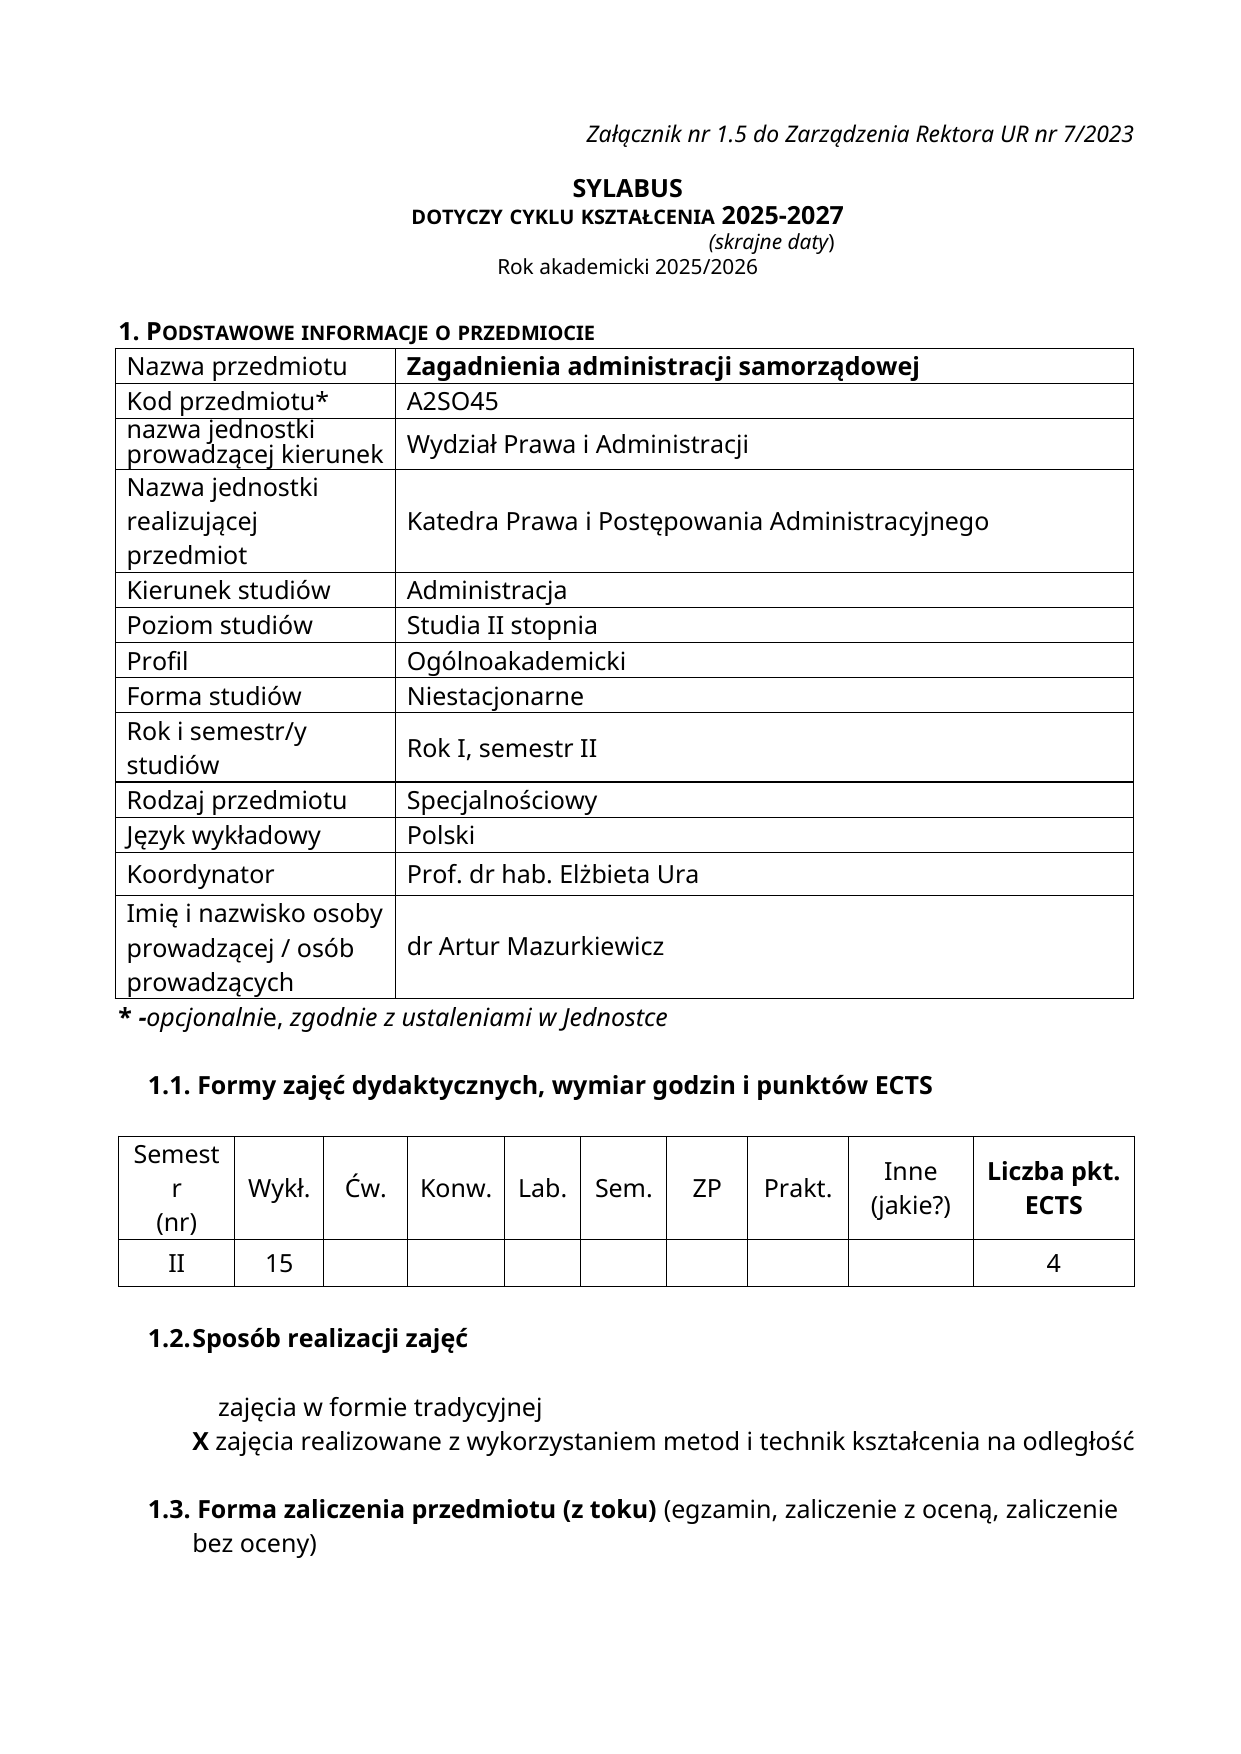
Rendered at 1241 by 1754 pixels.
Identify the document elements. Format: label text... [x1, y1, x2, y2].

text 1.1. Formy zajęć dydaktycznych, wymiar godzin i punktów ECTS [148, 1067, 1137, 1102]
table_cell [667, 1240, 747, 1286]
table_cell [505, 1240, 580, 1286]
table_cell Studia II stopnia [396, 608, 1133, 642]
table_cell 4 [974, 1240, 1134, 1286]
text dotyczy cyklu kształcenia 2025-2027 [118, 204, 1137, 229]
table_cell Nazwa jednostki realizującej przedmiot [116, 470, 395, 572]
table_cell 15 [235, 1240, 323, 1286]
text Załącznik nr 1.5 do Zarządzenia Rektora UR nr 7/2023 [118, 118, 1137, 149]
table_cell Specjalnościowy [396, 783, 1133, 817]
table_header Semestr (nr) [119, 1137, 234, 1239]
text zajęcia w formie tradycyjnej [192, 1389, 1137, 1423]
table_cell Profil [116, 643, 395, 677]
table_cell Prof. dr hab. Elżbieta Ura [396, 853, 1133, 895]
table_header Liczba pkt. ECTS [974, 1137, 1134, 1239]
table_cell II [119, 1240, 234, 1286]
table_header Wykł. [235, 1137, 323, 1239]
table_cell Ogólnoakademicki [396, 643, 1133, 677]
text (skrajne daty) [664, 229, 1137, 254]
table_cell [849, 1240, 973, 1286]
table_cell A2SO45 [396, 384, 1133, 418]
table_header Ćw. [324, 1137, 407, 1239]
table_cell [324, 1240, 407, 1286]
table_cell Język wykładowy [116, 818, 395, 852]
table_cell Imię i nazwisko osoby prowadzącej / osób prowadzących [116, 896, 395, 998]
table_header Sem. [581, 1137, 666, 1239]
table_header Inne (jakie?) [849, 1137, 973, 1239]
table_cell Rodzaj przedmiotu [116, 783, 395, 817]
table_cell [748, 1240, 848, 1286]
table_cell Katedra Prawa i Postępowania Administracyjnego [396, 470, 1133, 572]
table_cell Forma studiów [116, 678, 395, 712]
text * -opcjonalnie, zgodnie z ustaleniami w Jednostce [118, 999, 1137, 1033]
table_cell nazwa jednostki prowadzącej kierunek [116, 419, 395, 469]
table_cell [408, 1240, 504, 1286]
table_header Konw. [408, 1137, 504, 1239]
table_cell Kod przedmiotu* [116, 384, 395, 418]
table_cell Rok i semestr/y studiów [116, 713, 395, 781]
text 1.2. Sposób realizacji zajęć [148, 1321, 1137, 1355]
table_cell Administracja [396, 573, 1133, 607]
text SYLABUS [118, 170, 1137, 204]
text 1.3. Forma zaliczenia przedmiotu (z toku) (egzamin, zaliczenie z oceną, zaliczenie bez oceny) [148, 1491, 1137, 1559]
table_header Zagadnienia administracji samorządowej [396, 349, 1133, 382]
table_cell Niestacjonarne [396, 678, 1133, 712]
table_cell Kierunek studiów [116, 573, 395, 607]
table_cell Koordynator [116, 853, 395, 895]
table_header ZP [667, 1137, 747, 1239]
table_header Nazwa przedmiotu [116, 349, 395, 382]
text X zajęcia realizowane z wykorzystaniem metod i technik kształcenia na odległość [192, 1423, 1137, 1457]
table_header Lab. [505, 1137, 580, 1239]
table_cell dr Artur Mazurkiewicz [396, 896, 1133, 998]
text 1. Podstawowe informacje o przedmiocie [118, 313, 1137, 347]
table_cell Poziom studiów [116, 608, 395, 642]
table_cell [581, 1240, 666, 1286]
table_cell Polski [396, 818, 1133, 852]
text Rok akademicki 2025/2026 [118, 254, 1137, 279]
table_cell Wydział Prawa i Administracji [396, 419, 1133, 469]
table_header Prakt. [748, 1137, 848, 1239]
table_cell Rok I, semestr II [396, 713, 1133, 781]
